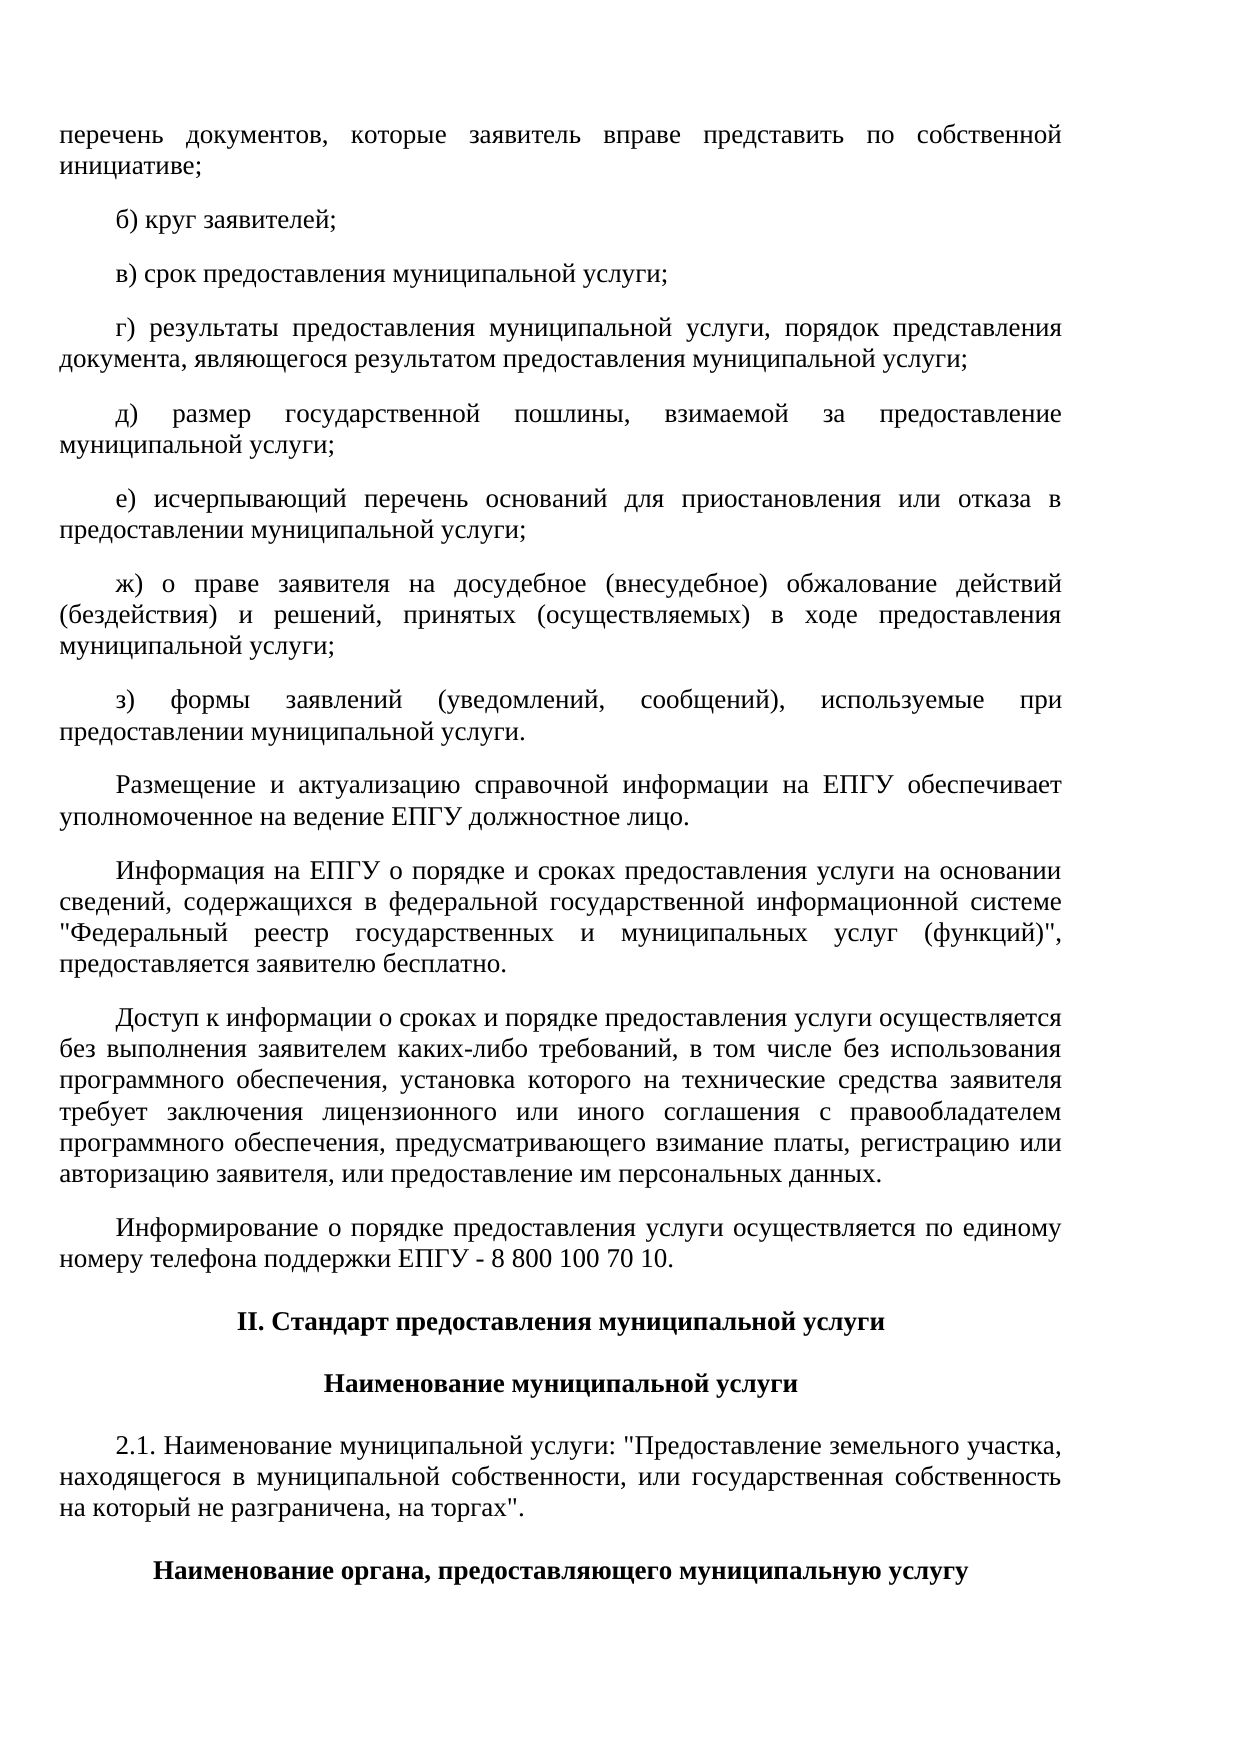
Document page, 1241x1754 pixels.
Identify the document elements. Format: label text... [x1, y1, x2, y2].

text ж) о праве заявителя на досудебное (внесудебное) обжалование действий (бездействия) и решений, принятых (осуществляемых) в ходе предоставления муниципальной услуги; [59, 567, 1063, 661]
text б) круг заявителей; [59, 203, 1063, 234]
title II. Стандарт предоставления муниципальной услуги [59, 1304, 1063, 1336]
title Наименование муниципальной услуги [59, 1367, 1063, 1398]
title Наименование органа, предоставляющего муниципальную услугу [59, 1554, 1063, 1585]
text 2.1. Наименование муниципальной услуги: "Предоставление земельного участка, находящегося в муниципальной собственности, или государственная собственность на который не разграничена, на торгах". [59, 1429, 1063, 1523]
text Информация на ЕПГУ о порядке и сроках предоставления услуги на основании сведений, содержащихся в федеральной государственной информационной системе "Федеральный реестр государственных и муниципальных услуг (функций)", предоставляется заявителю бесплатно. [59, 854, 1063, 978]
text г) результаты предоставления муниципальной услуги, порядок представления документа, являющегося результатом предоставления муниципальной услуги; [59, 311, 1063, 374]
text в) срок предоставления муниципальной услуги; [59, 257, 1063, 288]
text д) размер государственной пошлины, взимаемой за предоставление муниципальной услуги; [59, 397, 1063, 459]
text е) исчерпывающий перечень оснований для приостановления или отказа в предоставлении муниципальной услуги; [59, 482, 1063, 544]
text Доступ к информации о сроках и порядке предоставления услуги осуществляется без выполнения заявителем каких-либо требований, в том числе без использования программного обеспечения, установка которого на технические средства заявителя требует заключения лицензионного или иного соглашения с правообладателем программного обеспечения, предусматривающего взимание платы, регистрацию или авторизацию заявителя, или предоставление им персональных данных. [59, 1001, 1063, 1188]
text з) формы заявлений (уведомлений, сообщений), используемые при предоставлении муниципальной услуги. [59, 683, 1063, 746]
text Размещение и актуализацию справочной информации на ЕПГУ обеспечивает уполномоченное на ведение ЕПГУ должностное лицо. [59, 769, 1063, 831]
text Информирование о порядке предоставления услуги осуществляется по единому номеру телефона поддержки ЕПГУ - 8 800 100 70 10. [59, 1211, 1063, 1273]
